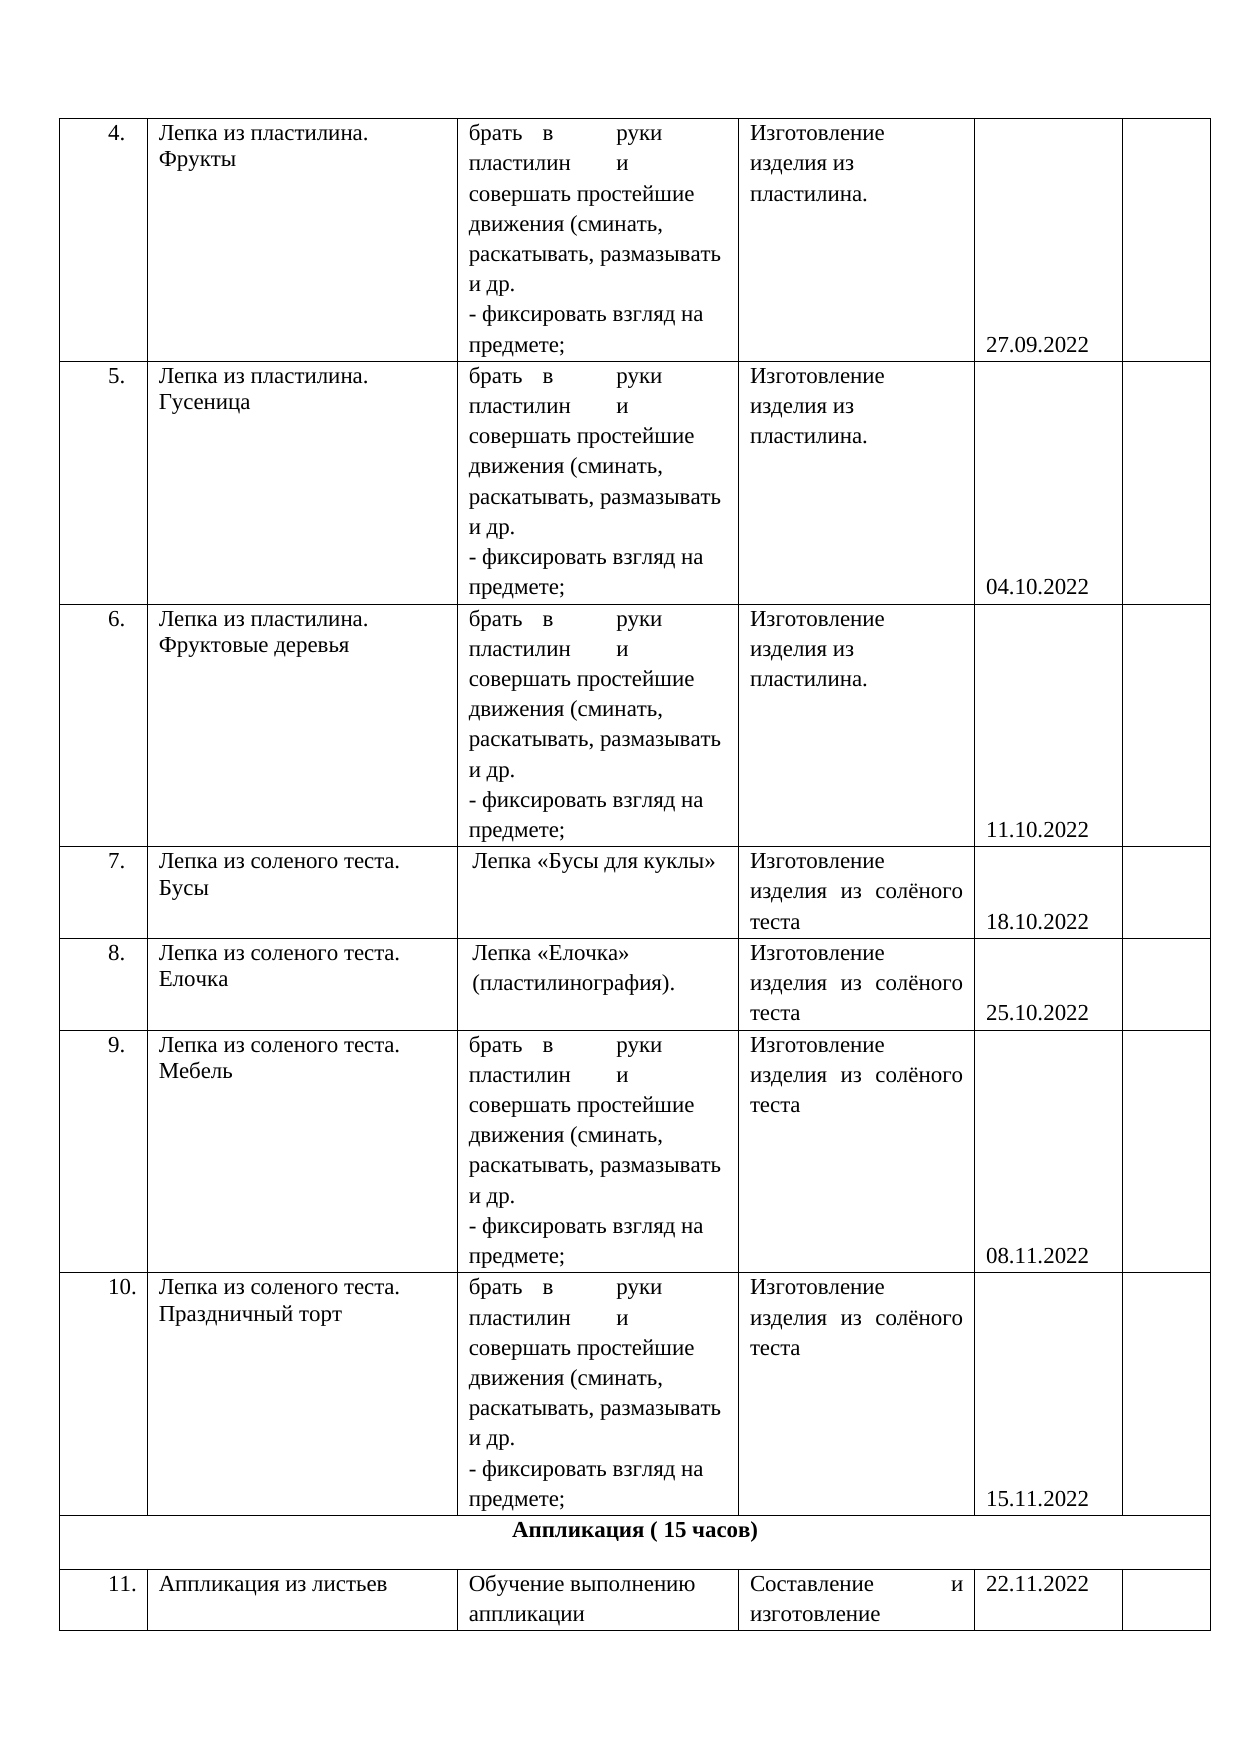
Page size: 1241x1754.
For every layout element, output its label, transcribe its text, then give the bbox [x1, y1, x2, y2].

table_cell Изготовление изделия из солёного теста [739, 1273, 974, 1515]
table_cell [60, 939, 147, 1029]
table_cell [60, 1031, 147, 1272]
table_cell 15.11.2022 [975, 1273, 1122, 1515]
table_cell [1123, 362, 1210, 603]
table_cell Изготовление изделия из пластилина. [739, 605, 974, 846]
table_cell Изготовление изделия из пластилина. [739, 362, 974, 603]
table_cell брать в руки пластилин и совершать простейшие движения (сминать, раскатывать, размазывать и др. - фиксировать взгляд на предмете; [458, 605, 738, 846]
table_cell 11.10.2022 [975, 605, 1122, 846]
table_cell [148, 1570, 457, 1630]
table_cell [739, 119, 974, 361]
table_cell Лепка из соленого теста. Праздничный торт [148, 1273, 457, 1515]
table_cell [60, 362, 147, 603]
table_cell Лепка из соленого теста. Мебель [148, 1031, 457, 1272]
table_cell [60, 1570, 147, 1630]
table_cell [458, 119, 738, 361]
table_cell Изготовление изделия из солёного теста [739, 939, 974, 1029]
table_cell брать в руки пластилин и совершать простейшие движения (сминать, раскатывать, размазывать и др. - фиксировать взгляд на предмете; [458, 362, 738, 603]
table_cell Лепка из соленого теста. Бусы [148, 847, 457, 938]
table_cell [1123, 605, 1210, 846]
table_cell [458, 1570, 738, 1630]
table_cell Лепка из пластилина. Фрукты [148, 119, 457, 361]
table_cell [1123, 939, 1210, 1029]
table_cell [60, 1273, 147, 1515]
table_cell [1123, 119, 1210, 361]
table_cell Изготовление изделия из солёного теста [739, 847, 974, 938]
table_cell 22.11.2022 [975, 1570, 1122, 1630]
table_cell 18.10.2022 [975, 847, 1122, 938]
table_cell [1123, 1273, 1210, 1515]
table_cell Лепка из пластилина. Фруктовые деревья [148, 605, 457, 846]
table_cell Лепка из соленого теста. Елочка [148, 939, 457, 1029]
table_cell [1123, 1031, 1210, 1272]
table_cell [1123, 1570, 1210, 1630]
table_cell 04.10.2022 [975, 362, 1122, 603]
table_cell брать в руки пластилин и совершать простейшие движения (сминать, раскатывать, размазывать и др. - фиксировать взгляд на предмете; [458, 1273, 738, 1515]
table_cell [1123, 847, 1210, 938]
table_cell Лепка «Елочка» (пластилинография). [458, 939, 738, 1029]
table_cell [60, 119, 147, 361]
table_cell 27.09.2022 [975, 119, 1122, 361]
table_cell брать в руки пластилин и совершать простейшие движения (сминать, раскатывать, размазывать и др. - фиксировать взгляд на предмете; [458, 1031, 738, 1272]
table_cell 25.10.2022 [975, 939, 1122, 1029]
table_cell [739, 1570, 974, 1630]
table_cell Лепка из пластилина. Гусеница [148, 362, 457, 603]
table_cell Аппликация ( 15 часов) [60, 1516, 1210, 1569]
table_cell Лепка «Бусы для куклы» [458, 847, 738, 938]
table_cell [60, 847, 147, 938]
table_cell 08.11.2022 [975, 1031, 1122, 1272]
table_cell Изготовление изделия из солёного теста [739, 1031, 974, 1272]
table_cell [60, 605, 147, 846]
